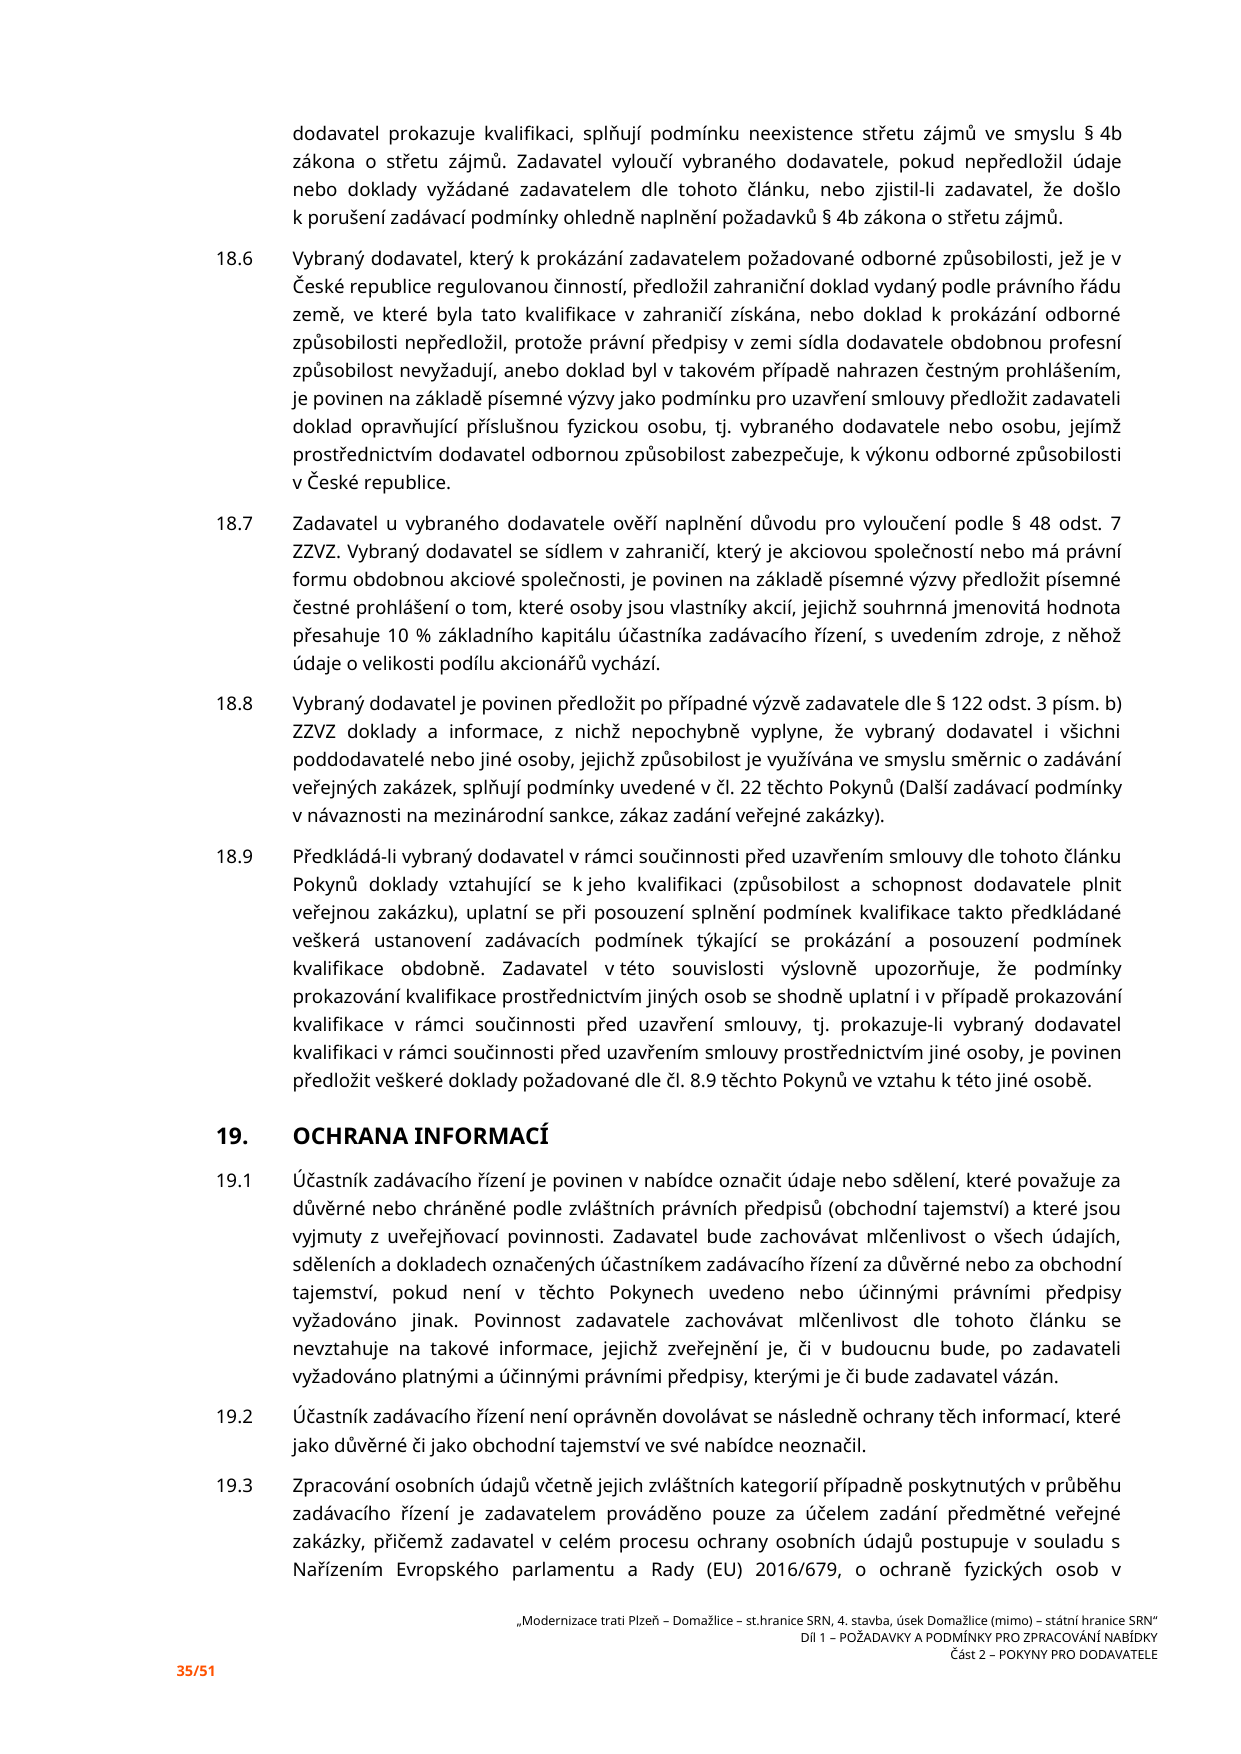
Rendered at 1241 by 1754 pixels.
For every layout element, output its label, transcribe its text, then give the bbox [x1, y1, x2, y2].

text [216, 1472, 1122, 1582]
text Předkládá-li vybraný dodavatel v rámci součinnosti před uzavřením smlouvy dle tohoto článku Pokynů doklady vztahující se k jeho kvalifikaci (způsobilost a schopnost dodavatele plnit veřejnou zakázku), uplatní se při posouzení splnění podmínek kvalifikace takto předkládané veškerá ustanovení zadávacích podmínek týkající se prokázání a posouzení podmínek kvalifikace obdobně. Zadavatel v této souvislosti výslovně upozorňuje, že podmínky prokazování kvalifikace prostřednictvím jiných osob se shodně uplatní i v případě prokazování kvalifikace v rámci součinnosti před uzavření smlouvy, tj. prokazuje-li vybraný dodavatel kvalifikaci v rámci součinnosti před uzavřením smlouvy prostřednictvím jiné osoby, je povinen předložit veškeré doklady požadované dle čl. 8.9 těchto Pokynů ve vztahu k této jiné osobě. [216, 843, 1122, 1093]
text Vybraný dodavatel je povinen předložit po případné výzvě zadavatele dle § 122 odst. 3 písm. b) ZZVZ doklady a informace, z nichž nepochybně vyplyne, že vybraný dodavatel i všichni poddodavatelé nebo jiné osoby, jejichž způsobilost je využívána ve smyslu směrnic o zadávání veřejných zakázek, splňují podmínky uvedené v čl. 22 těchto Pokynů (Další zadávací podmínky v návaznosti na mezinárodní sankce, zákaz zadání veřejné zakázky). [216, 691, 1122, 828]
text Účastník zadávacího řízení není oprávněn dovolávat se následně ochrany těch informací, které jako důvěrné či jako obchodní tajemství ve své nabídce neoznačil. [216, 1404, 1122, 1457]
text Účastník zadávacího řízení je povinen v nabídce označit údaje nebo sdělení, které považuje za důvěrné nebo chráněné podle zvláštních právních předpisů (obchodní tajemství) a které jsou vyjmuty z uveřejňovací povinnosti. Zadavatel bude zachovávat mlčenlivost o všech údajích, sděleních a dokladech označených účastníkem zadávacího řízení za důvěrné nebo za obchodní tajemství, pokud není v těchto Pokynech uvedeno nebo účinnými právními předpisy vyžadováno jinak. Povinnost zadavatele zachovávat mlčenlivost dle tohoto článku se nevztahuje na takové informace, jejichž zveřejnění je, či v budoucnu bude, po zadavateli vyžadováno platnými a účinnými právními předpisy, kterými je či bude zadavatel vázán. [216, 1167, 1122, 1389]
text Vybraný dodavatel, který k prokázání zadavatelem požadované odborné způsobilosti, jež je v České republice regulovanou činností, předložil zahraniční doklad vydaný podle právního řádu země, ve které byla tato kvalifikace v zahraničí získána, nebo doklad k prokázání odborné způsobilosti nepředložil, protože právní předpisy v zemi sídla dodavatele obdobnou profesní způsobilost nevyžadují, anebo doklad byl v takovém případě nahrazen čestným prohlášením, je povinen na základě písemné výzvy jako podmínku pro uzavření smlouvy předložit zadavateli doklad opravňující příslušnou fyzickou osobu, tj. vybraného dodavatele nebo osobu, jejímž prostřednictvím dodavatel odbornou způsobilost zabezpečuje, k výkonu odborné způsobilosti v České republice. [216, 245, 1122, 495]
text OCHRANA INFORMACÍ [216, 1120, 1122, 1152]
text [216, 121, 1122, 230]
text Zadavatel u vybraného dodavatele ověří naplnění důvodu pro vyloučení podle § 48 odst. 7 ZZVZ. Vybraný dodavatel se sídlem v zahraničí, který je akciovou společností nebo má právní formu obdobnou akciové společnosti, je povinen na základě písemné výzvy předložit písemné čestné prohlášení o tom, které osoby jsou vlastníky akcií, jejichž souhrnná jmenovitá hodnota přesahuje 10 % základního kapitálu účastníka zadávacího řízení, s uvedením zdroje, z něhož údaje o velikosti podílu akcionářů vychází. [216, 510, 1122, 676]
